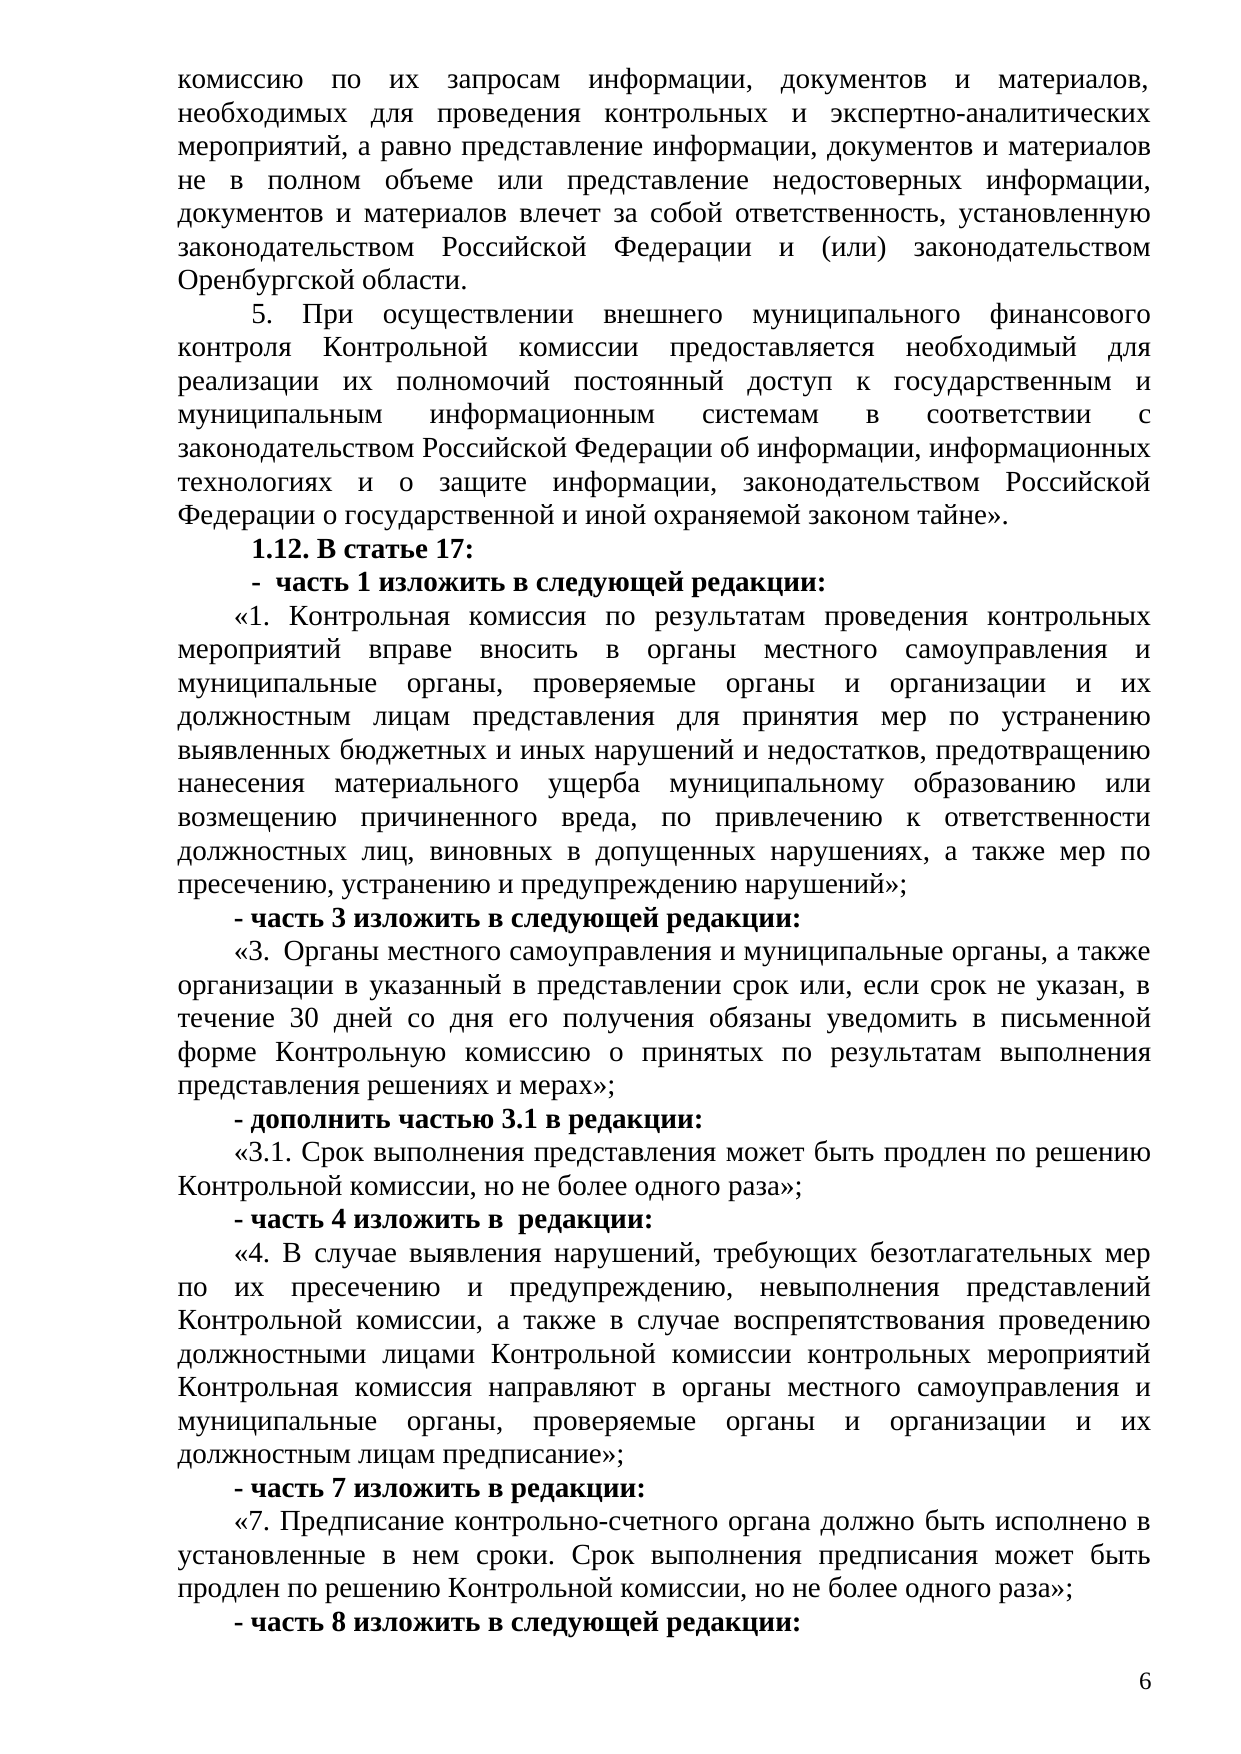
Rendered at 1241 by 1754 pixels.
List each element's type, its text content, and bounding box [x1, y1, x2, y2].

text «1. Контрольная комиссия по результатам проведения контрольных мероприятий вправе вносить в органы местного самоуправления и муниципальные органы, проверяемые органы и организации и их должностным лицам представления для принятия мер по устранению выявленных бюджетных и иных нарушений и недостатков, предотвращению нанесения материального ущерба муниципальному образованию или возмещению причиненного вреда, по привлечению к ответственности должностных лиц, виновных в допущенных нарушениях, а также мер по пресечению, устранению и предупреждению нарушений»; [177, 598, 1152, 900]
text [177, 61, 1152, 296]
text - часть 3 изложить в следующей редакции: [177, 900, 1152, 933]
text 1.12. В статье 17: [177, 531, 1152, 564]
text «4. В случае выявления нарушений, требующих безотлагательных мер по их пресечению и предупреждению, невыполнения представлений Контрольной комиссии, а также в случае воспрепятствования проведению должностными лицами Контрольной комиссии контрольных мероприятий Контрольная комиссия направляют в органы местного самоуправления и муниципальные органы, проверяемые органы и организации и их должностным лицам предписание»; [177, 1235, 1152, 1470]
text «3. Органы местного самоуправления и муниципальные органы, а также организации в указанный в представлении срок или, если срок не указан, в течение 30 дней со дня его получения обязаны уведомить в письменной форме Контрольную комиссию о принятых по результатам выполнения представления решениях и мерах»; [177, 933, 1152, 1101]
text - часть 4 изложить в редакции: [177, 1202, 1152, 1235]
text - часть 1 изложить в следующей редакции: [177, 564, 1152, 598]
text - часть 8 изложить в следующей редакции: [177, 1604, 1152, 1638]
text «3.1. Срок выполнения представления может быть продлен по решению Контрольной комиссии, но не более одного раза»; [177, 1134, 1152, 1202]
text - часть 7 изложить в редакции: [177, 1470, 1152, 1503]
text 5. При осуществлении внешнего муниципального финансового контроля Контрольной комиссии предоставляется необходимый для реализации их полномочий постоянный доступ к государственным и муниципальным информационным системам в соответствии с законодательством Российской Федерации об информации, информационных технологиях и о защите информации, законодательством Российской Федерации о государственной и иной охраняемой законом тайне». [177, 296, 1152, 531]
text - дополнить частью 3.1 в редакции: [177, 1101, 1152, 1134]
text «7. Предписание контрольно-счетного органа должно быть исполнено в установленные в нем сроки. Срок выполнения предписания может быть продлен по решению Контрольной комиссии, но не более одного раза»; [177, 1503, 1152, 1604]
